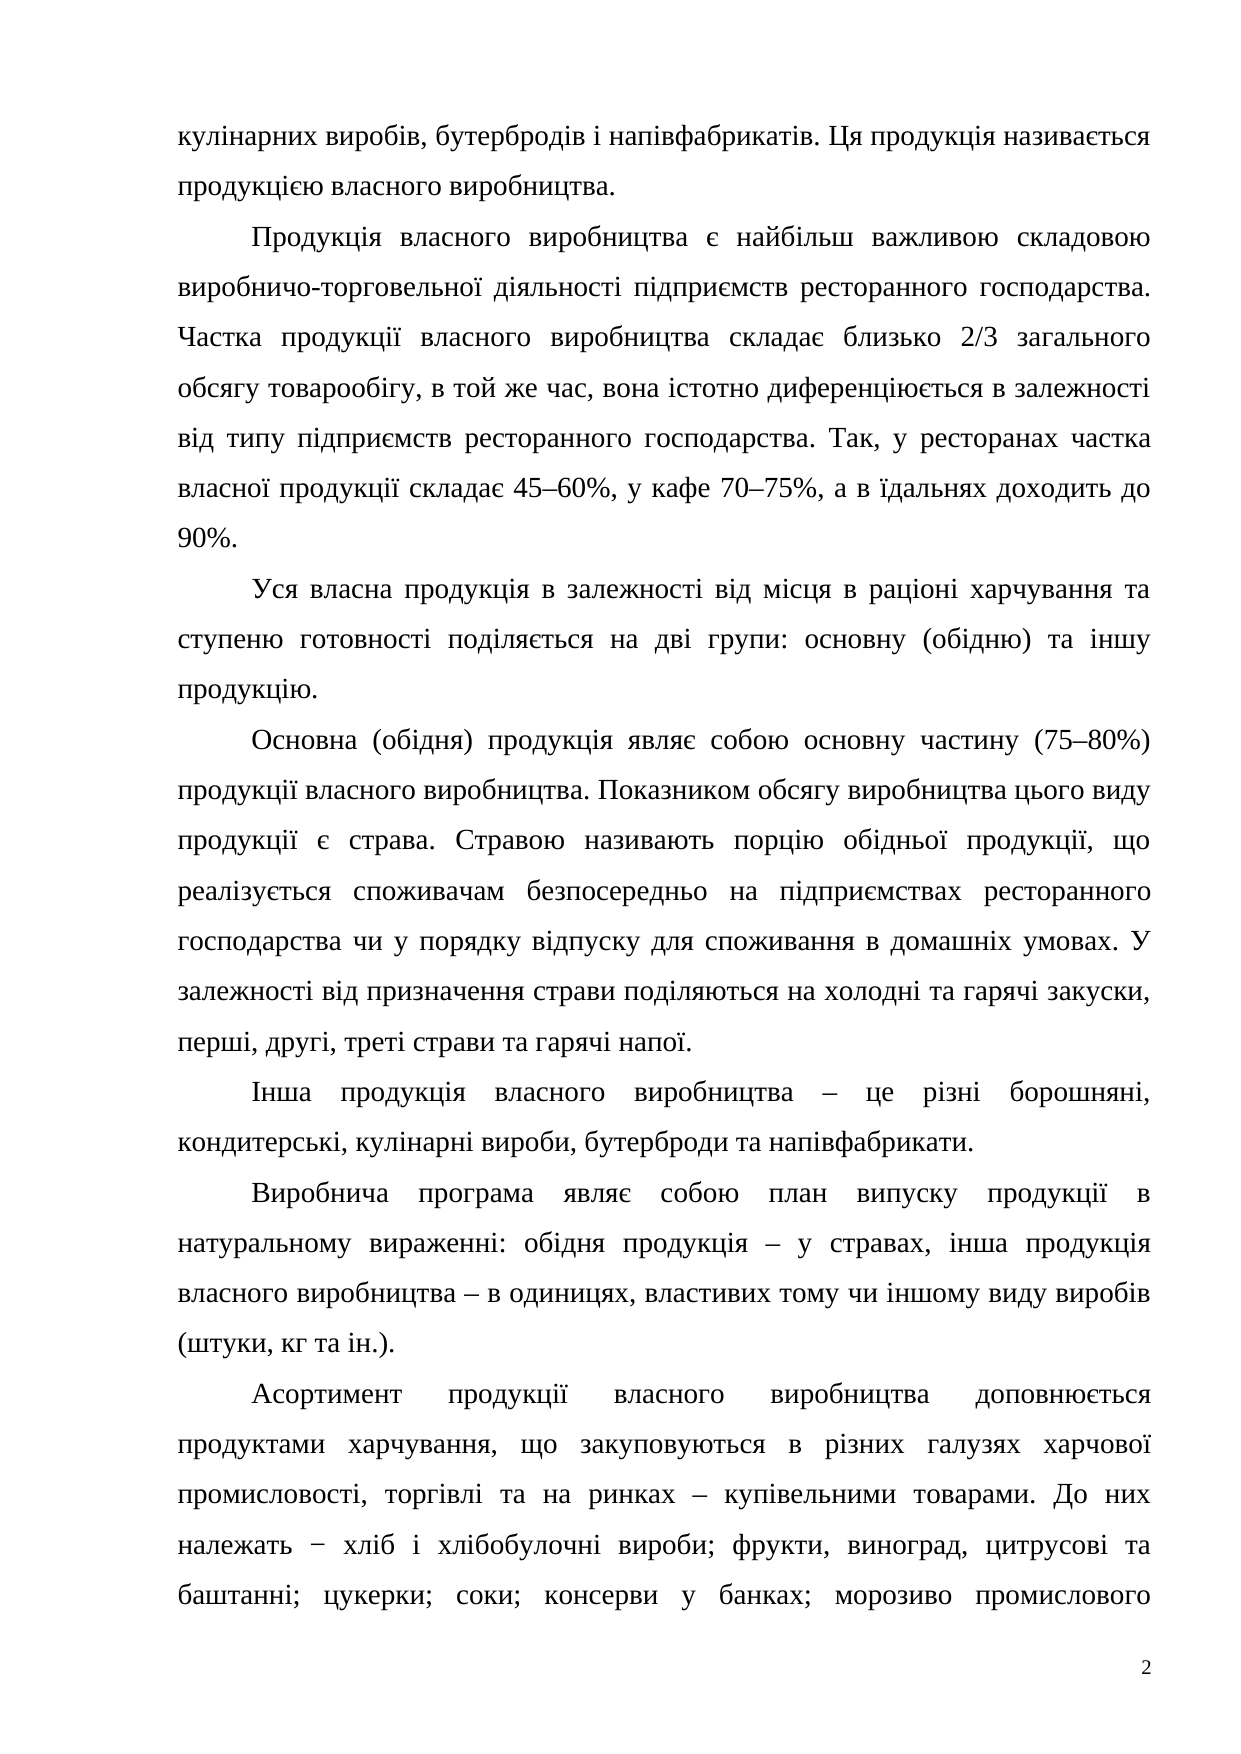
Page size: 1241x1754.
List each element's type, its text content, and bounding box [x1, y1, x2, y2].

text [177, 118, 1152, 202]
text Продукція власного виробництва є найбільш важливою складовою виробничо-торговельної діяльності підприємств ресторанного господарства. Частка продукції власного виробництва складає близько 2/3 загального обсягу товарообігу, в той же час, вона істотно диференціюється в залежності від типу підприємств ресторанного господарства. Так, у ресторанах частка власної продукції складає 45–60%, у кафе 70–75%, а в їдальнях доходить до 90%. [177, 219, 1152, 554]
text Уся власна продукція в залежності від місця в раціоні харчування та ступеню готовності поділяється на дві групи: основну (обідню) та іншу продукцію. [177, 571, 1152, 705]
text Інша продукція власного виробництва – це різні борошняні, кондитерські, кулінарні вироби, бутерброди та напівфабрикати. [177, 1074, 1152, 1158]
text Основна (обідня) продукція являє собою основну частину (75–80%) продукції власного виробництва. Показником обсягу виробництва цього виду продукції є страва. Стравою називають порцію обідньої продукції, що реалізується споживачам безпосередньо на підприємствах ресторанного господарства чи у порядку відпуску для споживання в домашніх умовах. У залежності від призначення страви поділяються на холодні та гарячі закуски, перші, другі, треті страви та гарячі напої. [177, 722, 1152, 1057]
text Виробнича програма являє собою план випуску продукції в натуральному вираженні: обідня продукція – у стравах, інша продукція власного виробництва – в одиницях, властивих тому чи іншому виду виробів (штуки, кг та ін.). [177, 1175, 1152, 1359]
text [177, 1376, 1152, 1611]
